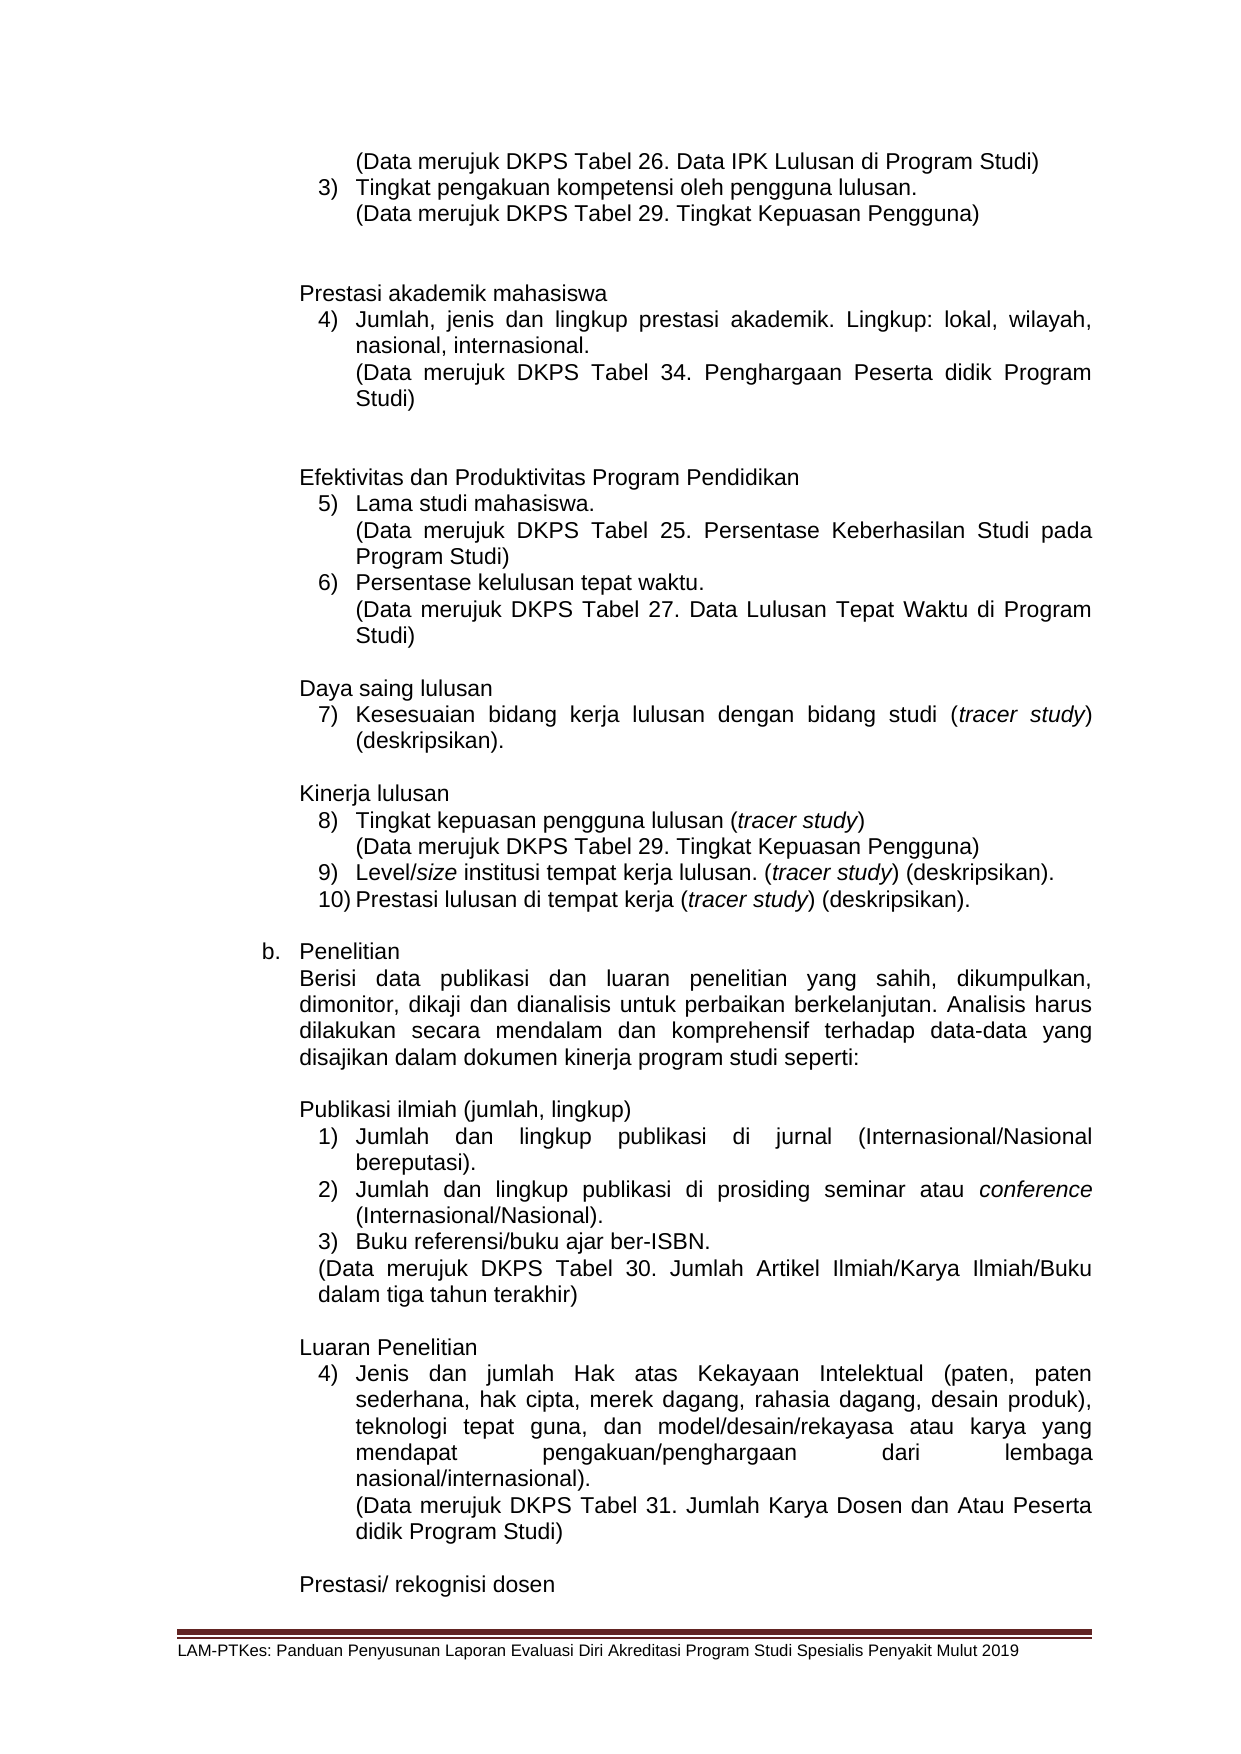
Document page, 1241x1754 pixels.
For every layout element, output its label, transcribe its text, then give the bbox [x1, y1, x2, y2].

list Lama studi mahasiswa. [318, 490, 1092, 517]
list Level/size institusi tempat kerja lulusan. (tracer study) (deskripsikan). [318, 859, 1092, 886]
text Prestasi akademik mahasiswa [299, 279, 1092, 306]
text Publikasi ilmiah (jumlah, lingkup) [299, 1096, 1092, 1123]
list Jumlah dan lingkup publikasi di jurnal (Internasional/Nasional bereputasi). [318, 1123, 1092, 1176]
text Efektivitas dan Produktivitas Program Pendidikan [299, 464, 1092, 490]
list Tingkat pengakuan kompetensi oleh pengguna lulusan. [318, 174, 1092, 200]
text Prestasi/ rekognisi dosen [299, 1571, 1092, 1597]
list (Data merujuk DKPS Tabel 29. Tingkat Kepuasan Pengguna) [355, 833, 1092, 859]
text (Data merujuk DKPS Tabel 30. Jumlah Artikel Ilmiah/Karya Ilmiah/Buku dalam tiga tahun terakhir) [318, 1254, 1092, 1307]
list Jumlah, jenis dan lingkup prestasi akademik. Lingkup: lokal, wilayah, nasional, internasional. [318, 306, 1092, 358]
text Kinerja lulusan [299, 780, 1092, 807]
list (Data merujuk DKPS Tabel 26. Data IPK Lulusan di Program Studi) [355, 148, 1092, 174]
list (Data merujuk DKPS Tabel 25. Persentase Keberhasilan Studi pada Program Studi) [355, 517, 1092, 569]
text Luaran Penelitian [299, 1334, 1092, 1360]
list Kesesuaian bidang kerja lulusan dengan bidang studi (tracer study) (deskripsikan). [318, 701, 1092, 754]
list (Data merujuk DKPS Tabel 31. Jumlah Karya Dosen dan Atau Peserta didik Program Studi) [355, 1492, 1092, 1544]
text Berisi data publikasi dan luaran penelitian yang sahih, dikumpulkan, dimonitor, dikaji dan dianalisis untuk perbaikan berkelanjutan. Analisis harus dilakukan secara mendalam dan komprehensif terhadap data-data yang disajikan dalam dokumen kinerja program studi seperti: [299, 965, 1092, 1070]
list Prestasi lulusan di tempat kerja (tracer study) (deskripsikan). [318, 886, 1092, 912]
list Jenis dan jumlah Hak atas Kekayaan Intelektual (paten, paten sederhana, hak cipta, merek dagang, rahasia dagang, desain produk), teknologi tepat guna, dan model/desain/rekayasa atau karya yang mendapat pengakuan/penghargaan dari lembaga nasional/internasional). [318, 1360, 1092, 1492]
list Buku referensi/buku ajar ber-ISBN. [318, 1228, 1092, 1254]
list Jumlah dan lingkup publikasi di prosiding seminar atau conference (Internasional/Nasional). [318, 1176, 1092, 1228]
list Tingkat kepuasan pengguna lulusan (tracer study) [318, 807, 1092, 833]
list (Data merujuk DKPS Tabel 34. Penghargaan Peserta didik Program Studi) [355, 358, 1092, 411]
list (Data merujuk DKPS Tabel 27. Data Lulusan Tepat Waktu di Program Studi) [355, 596, 1092, 648]
text Daya saing lulusan [299, 675, 1092, 701]
list Penelitian [262, 938, 1092, 965]
list Persentase kelulusan tepat waktu. [318, 569, 1092, 596]
list (Data merujuk DKPS Tabel 29. Tingkat Kepuasan Pengguna) [355, 200, 1092, 227]
